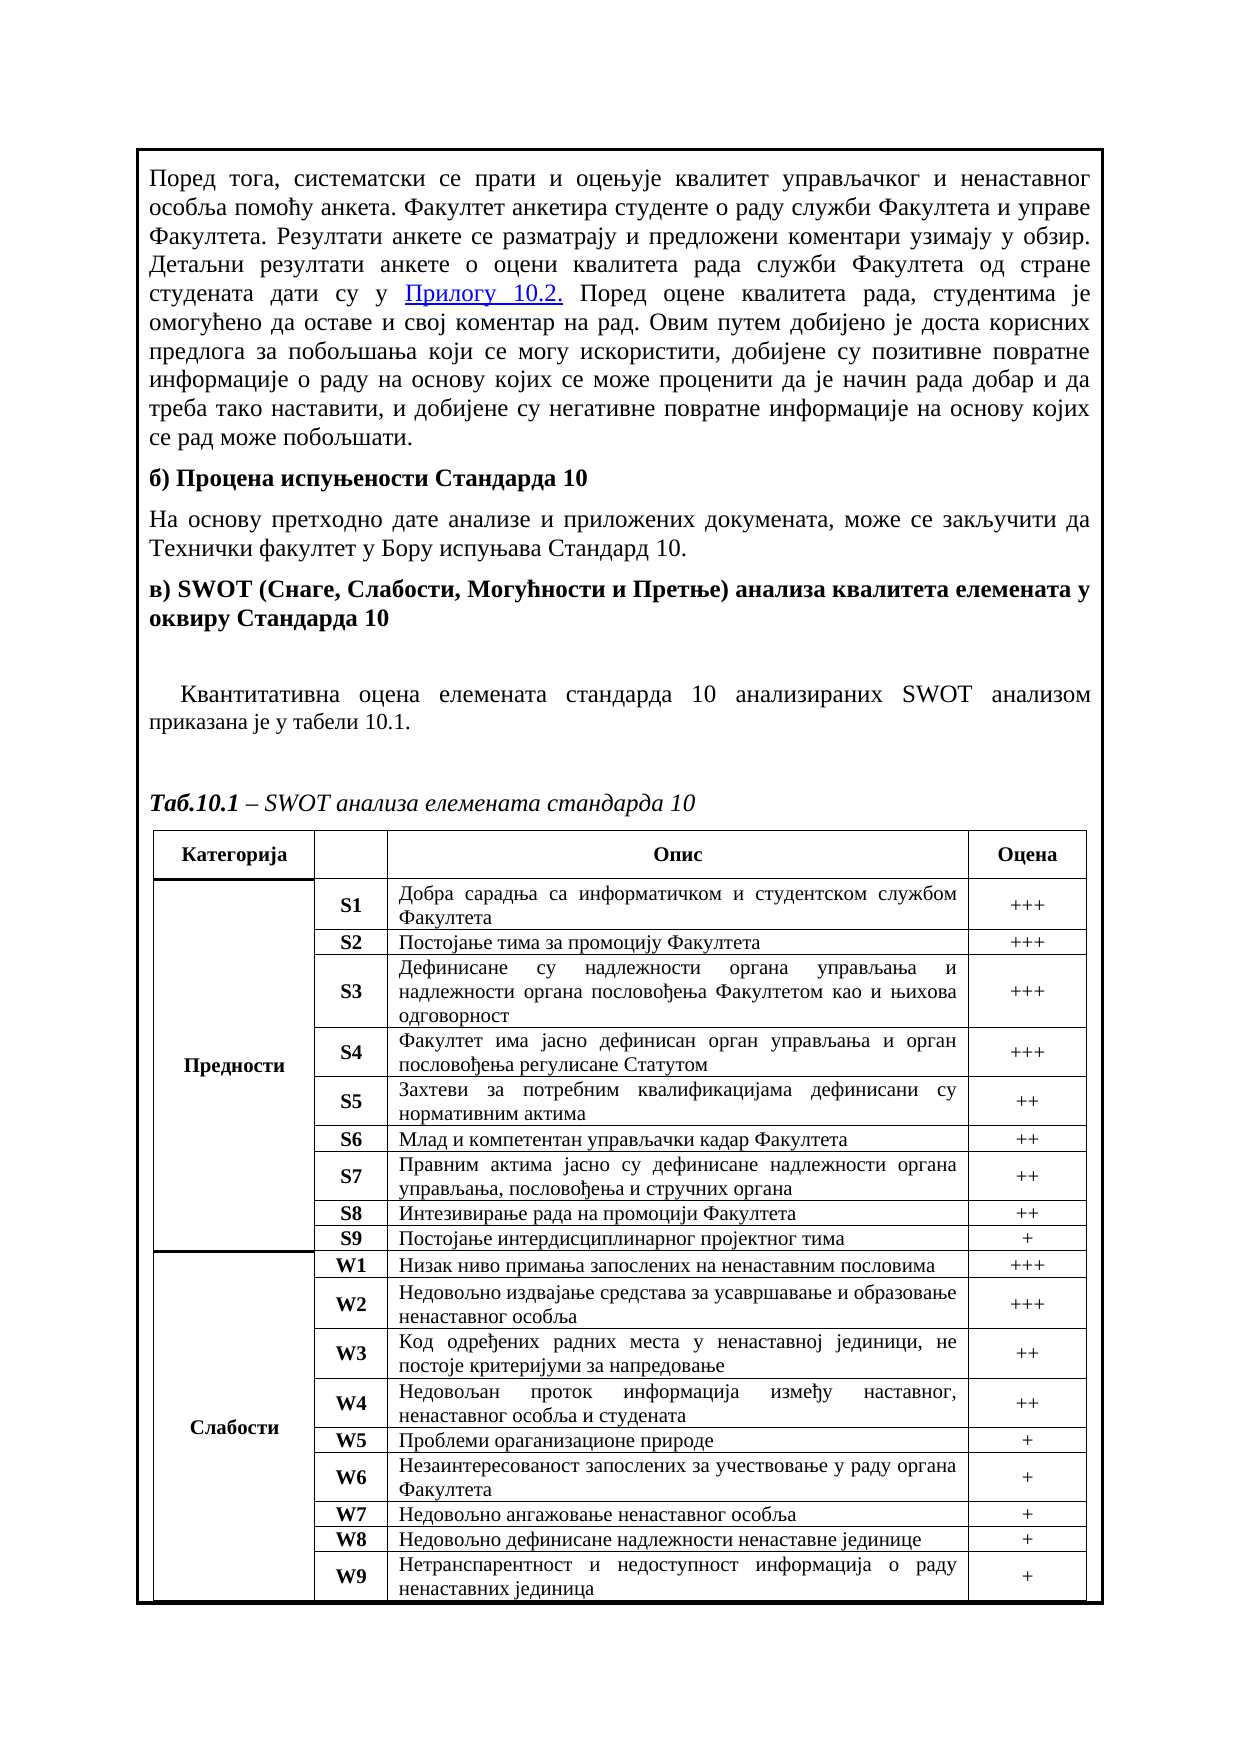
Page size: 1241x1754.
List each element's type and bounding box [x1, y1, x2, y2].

table_cell [139, 151, 1101, 1601]
